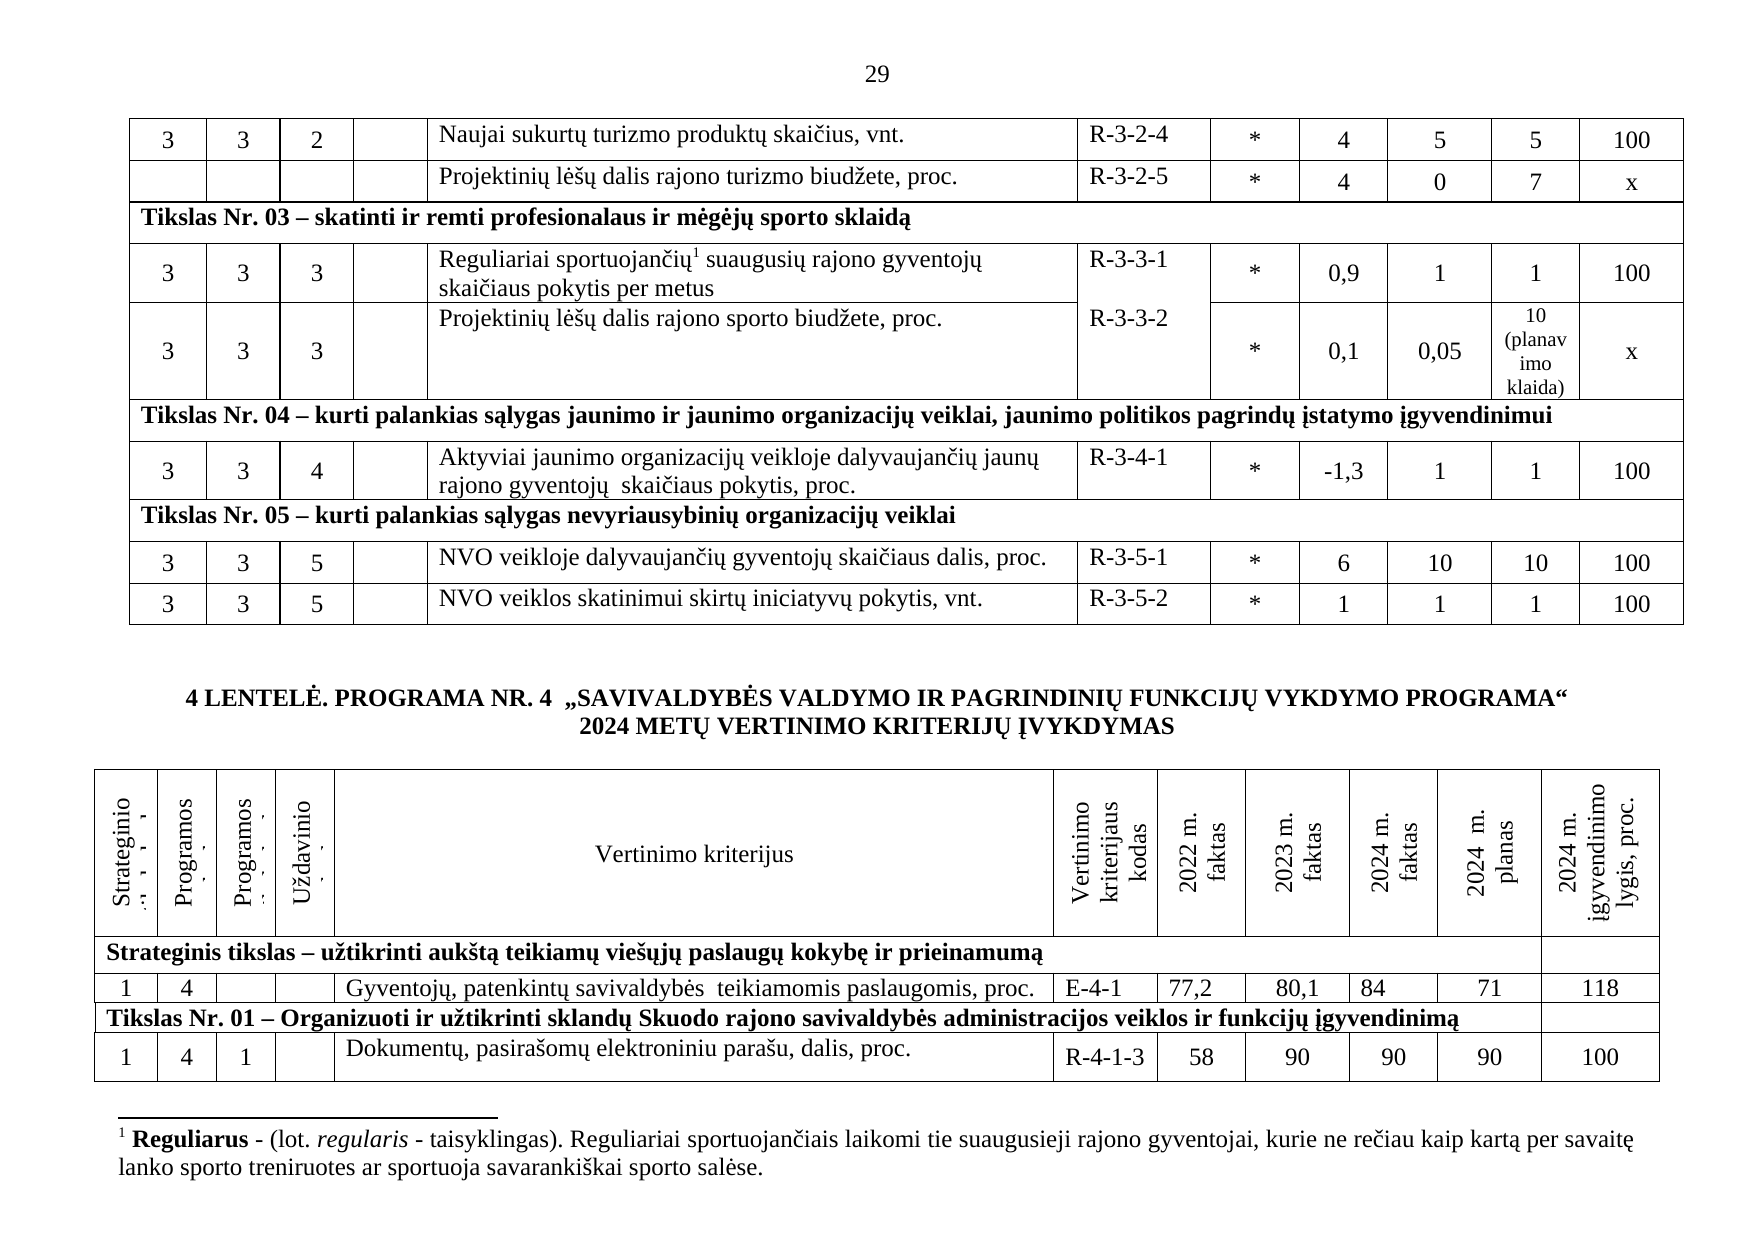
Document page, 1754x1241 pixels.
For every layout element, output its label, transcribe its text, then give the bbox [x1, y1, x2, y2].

table_cell 100 [1542, 1033, 1659, 1081]
table_cell 3 [207, 244, 279, 302]
table_cell 100 [1580, 542, 1683, 582]
table_cell R-3-5-2 [1078, 584, 1210, 624]
table_cell Aktyviai jaunimo organizacijų veikloje dalyvaujančių jaunų rajono gyventojų skaičiaus pokytis, proc. [428, 442, 1077, 499]
table_cell 1 [1388, 442, 1491, 499]
table_cell 1 [1492, 244, 1579, 302]
table_cell Reguliariai sportuojančių suaugusių rajono gyventojų skaičiaus pokytis per metus [428, 244, 1077, 302]
table_cell * [1211, 161, 1299, 201]
table_header Programos tikslo kodas [217, 770, 275, 936]
table_cell 3 [281, 303, 353, 399]
table_cell [276, 1033, 334, 1081]
table_cell NVO veiklos skatinimui skirtų iniciatyvų pokytis, vnt. [428, 584, 1077, 624]
table_cell [354, 584, 427, 624]
table_cell 90 [1246, 1033, 1349, 1081]
table_header 2024 m. įgyvendinimo lygis, proc. [1542, 770, 1659, 936]
table_cell 3 [207, 442, 279, 499]
table_header 2024 m. faktas [1350, 770, 1437, 936]
table_cell * [1211, 303, 1299, 399]
table_cell * [1211, 542, 1299, 582]
table_cell [130, 161, 206, 201]
table_cell 80,1 [1246, 974, 1349, 1002]
table_cell [1542, 1003, 1659, 1032]
table_cell [276, 974, 334, 1002]
table_cell 1 [1492, 442, 1579, 499]
table_cell 1 [95, 1033, 157, 1081]
table_cell 6 [1300, 542, 1387, 582]
table_cell 118 [1542, 974, 1659, 1002]
table_cell R-3-3-1 [1078, 244, 1210, 302]
table_cell * [1211, 584, 1299, 624]
table_cell R-3-4-1 [1078, 442, 1210, 499]
table_cell 3 [281, 244, 353, 302]
table_cell 100 [1580, 244, 1683, 302]
table_cell [207, 161, 279, 201]
table_cell [354, 442, 427, 499]
table_header Programos kodas [158, 770, 216, 936]
table_cell Projektinių lėšų dalis rajono turizmo biudžete, proc. [428, 161, 1077, 201]
table_cell Tikslas Nr. 01 – Organizuoti ir užtikrinti sklandų Skuodo rajono savivaldybės administracijos veiklos ir funkcijų įgyvendinimą [96, 1003, 1541, 1032]
table_header Vertinimo kriterijus [335, 770, 1053, 936]
table_cell R-4-1-3 [1054, 1033, 1157, 1081]
table_cell 7 [1492, 161, 1579, 201]
table_cell -1,3 [1300, 442, 1387, 499]
table_header 2022 m. faktas [1158, 770, 1245, 936]
table_cell x [1580, 303, 1683, 399]
table_cell [354, 244, 427, 302]
table_cell 1 [95, 974, 157, 1002]
table_cell [354, 161, 427, 201]
table_cell 10 (planavimo klaida) [1492, 303, 1579, 399]
table_cell R-3-2-5 [1078, 161, 1210, 201]
table_cell Strateginis tikslas – užtikrinti aukštą teikiamų viešųjų paslaugų kokybę ir prieinamumą [95, 937, 1541, 972]
table_cell 90 [1350, 1033, 1437, 1081]
text 4 LENTELĖ. PROGRAMA NR. 4 „SAVIVALDYBĖS VALDYMO IR PAGRINDINIŲ FUNKCIJŲ VYKDYMO PROGRAMA“ [118, 683, 1636, 711]
table_cell 10 [1388, 542, 1491, 582]
text 2024 METŲ VERTINIMO KRITERIJŲ ĮVYKDYMAS [118, 711, 1636, 740]
table_cell 3 [207, 542, 279, 582]
table_cell 0,05 [1388, 303, 1491, 399]
table_cell 3 [207, 303, 279, 399]
table_cell * [1211, 244, 1299, 302]
table_cell 5 [281, 584, 353, 624]
table_cell [354, 542, 427, 582]
table_cell 3 [130, 303, 206, 399]
table_cell E-4-1 [1054, 974, 1157, 1002]
table_cell [217, 974, 275, 1002]
table_cell R-3-2-4 [1078, 119, 1210, 160]
table_cell 1 [217, 1033, 275, 1081]
table_cell 3 [130, 442, 206, 499]
table_cell Tikslas Nr. 03 – skatinti ir remti profesionalaus ir mėgėjų sporto sklaidą [130, 203, 1683, 243]
table_cell 5 [1388, 119, 1491, 160]
table_cell 100 [1580, 584, 1683, 624]
table_cell 1 [1388, 244, 1491, 302]
table_cell Projektinių lėšų dalis rajono sporto biudžete, proc. [428, 303, 1077, 399]
table_cell [1542, 937, 1659, 972]
table_header Strateginio tikslo kodas [95, 770, 157, 936]
table_cell 90 [1438, 1033, 1541, 1081]
table_cell * [1211, 442, 1299, 499]
table_cell Tikslas Nr. 05 – kurti palankias sąlygas nevyriausybinių organizacijų veiklai [130, 500, 1683, 541]
table_cell 4 [158, 974, 216, 1002]
table_header Uždavinio kodas [276, 770, 334, 936]
table_cell 3 [207, 584, 279, 624]
table_cell 0,9 [1300, 244, 1387, 302]
table_cell 2 [281, 119, 353, 160]
table_cell 58 [1158, 1033, 1245, 1081]
table_cell x [1580, 161, 1683, 201]
table_cell 5 [1492, 119, 1579, 160]
table_cell 100 [1580, 442, 1683, 499]
table_cell 4 [158, 1033, 216, 1081]
table_cell 1 [1492, 584, 1579, 624]
table_cell NVO veikloje dalyvaujančių gyventojų skaičiaus dalis, proc. [428, 542, 1077, 582]
table_cell R-3-5-1 [1078, 542, 1210, 582]
table_cell 71 [1438, 974, 1541, 1002]
table_cell 3 [207, 119, 279, 160]
table_cell Tikslas Nr. 04 – kurti palankias sąlygas jaunimo ir jaunimo organizacijų veiklai, jaunimo politikos pagrindų įstatymo įgyvendinimui [130, 400, 1683, 441]
table_header 2024 m. planas [1438, 770, 1541, 936]
table_cell [354, 119, 427, 160]
table_cell Dokumentų, pasirašomų elektroniniu parašu, dalis, proc. [335, 1033, 1053, 1081]
table_header Vertinimo kriterijaus kodas [1054, 770, 1157, 936]
table_cell 4 [1300, 119, 1387, 160]
table_cell Naujai sukurtų turizmo produktų skaičius, vnt. [428, 119, 1077, 160]
table_cell 77,2 [1158, 974, 1245, 1002]
table_cell 3 [130, 244, 206, 302]
table_cell 3 [130, 584, 206, 624]
table_cell 84 [1350, 974, 1437, 1002]
table_cell [281, 161, 353, 201]
table_cell 1 [1388, 584, 1491, 624]
table_cell 4 [1300, 161, 1387, 201]
table_cell 5 [281, 542, 353, 582]
table_cell * [1211, 119, 1299, 160]
table_cell 10 [1492, 542, 1579, 582]
table_cell 0 [1388, 161, 1491, 201]
table_cell [354, 303, 427, 399]
table_cell 0,1 [1300, 303, 1387, 399]
table_cell 3 [130, 119, 206, 160]
table_cell R-3-3-2 [1078, 302, 1210, 399]
table_cell 3 [130, 542, 206, 582]
table_header 2023 m. faktas [1246, 770, 1349, 936]
table_cell 100 [1580, 119, 1683, 160]
table_cell 1 [1300, 584, 1387, 624]
table_cell 4 [281, 442, 353, 499]
table_cell Gyventojų, patenkintų savivaldybės teikiamomis paslaugomis, proc. [335, 974, 1053, 1002]
